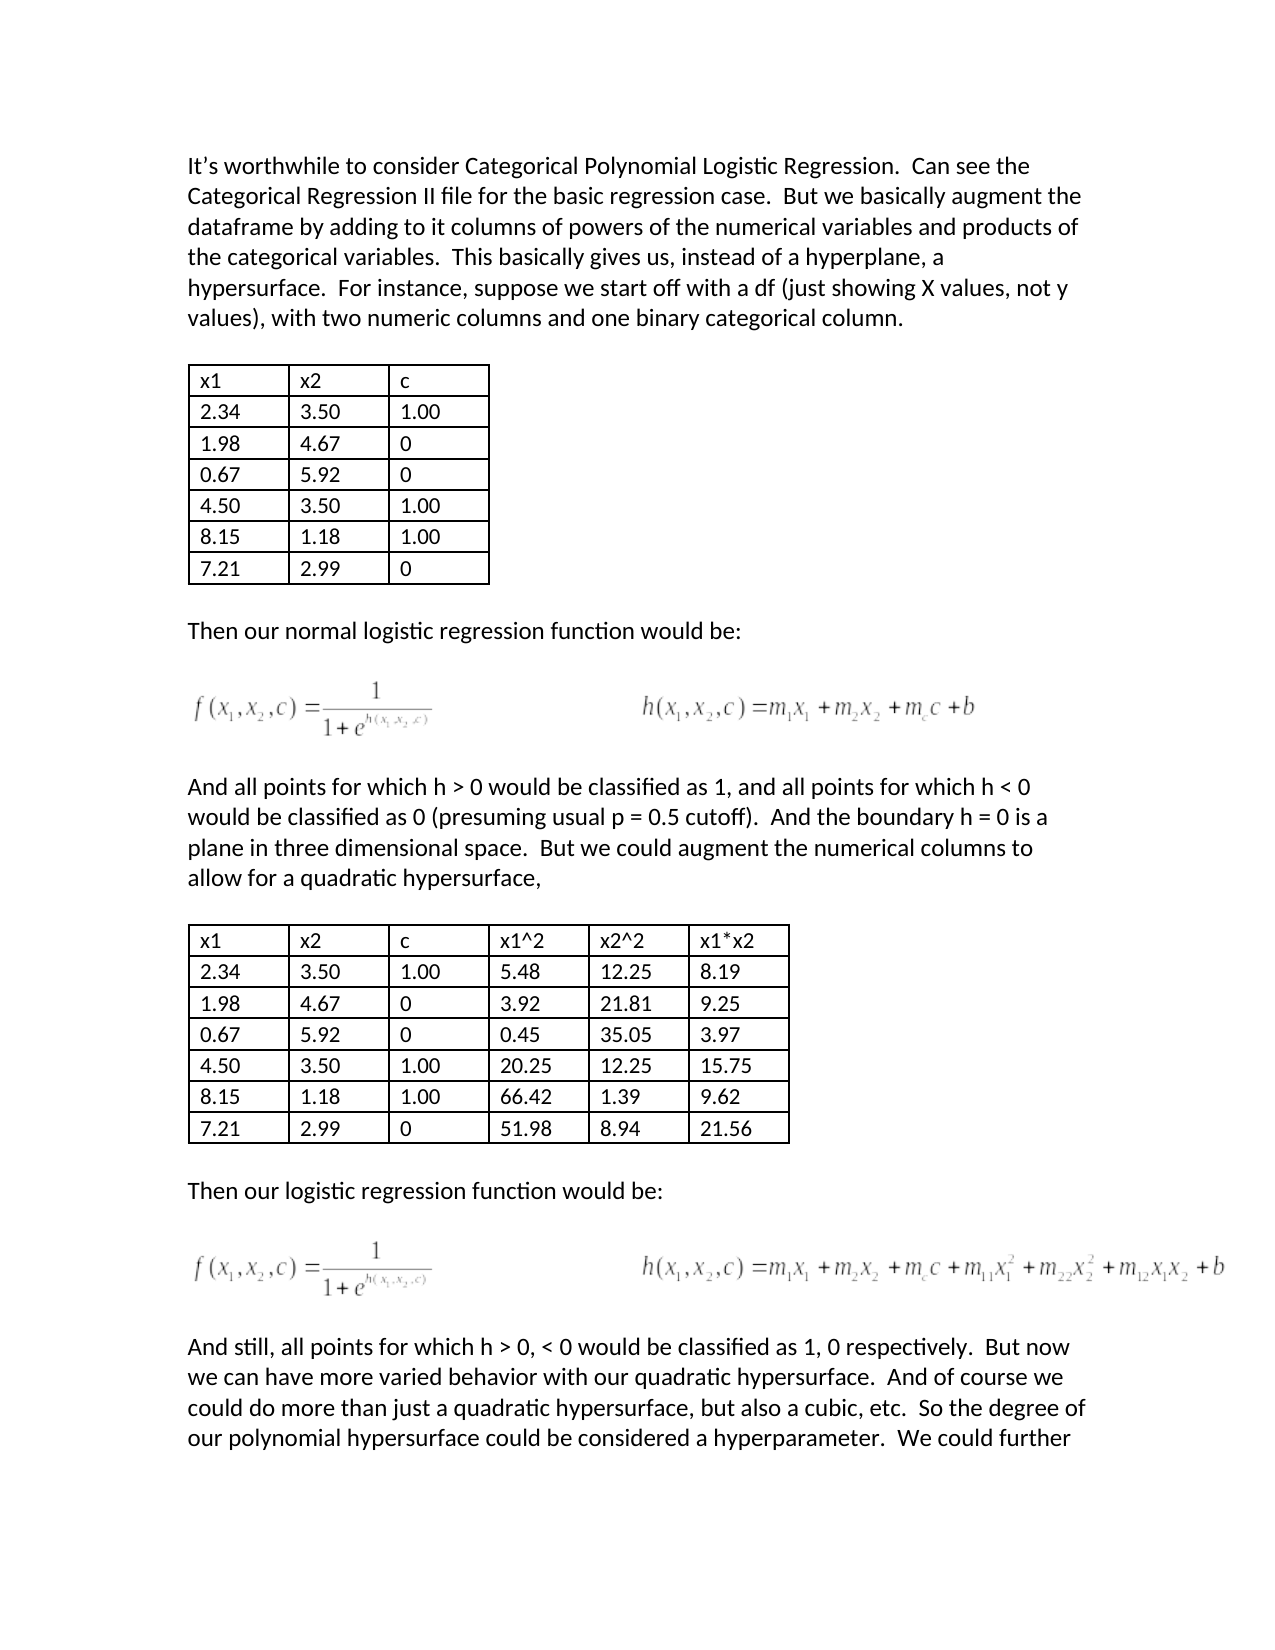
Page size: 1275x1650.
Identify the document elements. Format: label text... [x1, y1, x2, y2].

text It’s worthwhile to consider Categorical Polynomial Logistic Regression. Can see the Categorical Regression II file for the basic regression case. But we basically augment the dataframe by adding to it columns of powers of the numerical variables and products of the categorical variables. This basically gives us, instead of a hyperplane, a hypersurface. For instance, suppose we start off with a df (just showing X values, not y values), with two numeric columns and one binary categorical column. [187, 150, 1087, 333]
table_cell 7.21 [190, 553, 288, 582]
table_cell 15.75 [690, 1051, 788, 1080]
table_cell 4.50 [190, 491, 288, 520]
table_cell 35.05 [590, 1019, 688, 1048]
table_cell 66.42 [490, 1082, 588, 1111]
table_cell 0 [390, 988, 488, 1017]
table_cell 8.19 [690, 957, 788, 986]
table_cell 1.00 [390, 1082, 488, 1111]
table_cell 1.18 [290, 1082, 388, 1111]
table_cell 12.25 [590, 1051, 688, 1080]
text Then our normal logistic regression function would be: [187, 615, 1087, 646]
table_cell 2.34 [190, 957, 288, 986]
table_cell 5.92 [290, 460, 388, 489]
table_cell 2.99 [290, 553, 388, 582]
table_cell 4.50 [190, 1051, 288, 1080]
table_cell 9.25 [690, 988, 788, 1017]
table_cell 1.18 [290, 522, 388, 551]
table_cell 0 [390, 460, 488, 489]
table_cell 1.98 [190, 428, 288, 457]
table_header x1 [190, 926, 288, 955]
table_header x1 [190, 366, 288, 395]
table_header x2^2 [590, 926, 688, 955]
table_cell 8.94 [590, 1113, 688, 1142]
table_cell 5.92 [290, 1019, 388, 1048]
table_cell 1.00 [390, 1051, 488, 1080]
table_cell 51.98 [490, 1113, 588, 1142]
table_cell 3.97 [690, 1019, 788, 1048]
table_cell 0 [390, 428, 488, 457]
table_cell 9.62 [690, 1082, 788, 1111]
table_cell 1.39 [590, 1082, 688, 1111]
table_cell 0 [390, 553, 488, 582]
table_cell 1.00 [390, 491, 488, 520]
table_cell 0.45 [490, 1019, 588, 1048]
table_cell 0.67 [190, 460, 288, 489]
table_cell 3.50 [290, 1051, 388, 1080]
table_cell 21.81 [590, 988, 688, 1017]
text Then our logistic regression function would be: [187, 1175, 1087, 1205]
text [187, 1331, 1087, 1453]
table_cell 7.21 [190, 1113, 288, 1142]
table_header x1^2 [490, 926, 588, 955]
table_cell 4.67 [290, 988, 388, 1017]
table_cell 8.15 [190, 522, 288, 551]
table_cell 0 [390, 1019, 488, 1048]
table_cell 1.00 [390, 957, 488, 986]
table_cell 4.67 [290, 428, 388, 457]
table_cell 2.34 [190, 397, 288, 426]
table_cell 3.50 [290, 491, 388, 520]
table_cell 2.99 [290, 1113, 388, 1142]
table_cell 1.98 [190, 988, 288, 1017]
table_cell 12.25 [590, 957, 688, 986]
table_cell 3.50 [290, 397, 388, 426]
table_cell 3.92 [490, 988, 588, 1017]
table_header c [390, 926, 488, 955]
table_header x2 [290, 366, 388, 395]
table_cell 20.25 [490, 1051, 588, 1080]
text And all points for which h > 0 would be classified as 1, and all points for which h < 0 would be classified as 0 (presuming usual p = 0.5 cutoff). And the boundary h = 0 is a plane in three dimensional space. But we could augment the numerical columns to allow for a quadratic hypersurface, [187, 771, 1087, 893]
table_cell 1.00 [390, 397, 488, 426]
table_header x1*x2 [690, 926, 788, 955]
table_cell 3.50 [290, 957, 388, 986]
table_cell 5.48 [490, 957, 588, 986]
table_cell 1.00 [390, 522, 488, 551]
table_cell 8.15 [190, 1082, 288, 1111]
table_cell 0.67 [190, 1019, 288, 1048]
table_cell 21.56 [690, 1113, 788, 1142]
table_cell 0 [390, 1113, 488, 1142]
table_header c [390, 366, 488, 395]
table_header x2 [290, 926, 388, 955]
